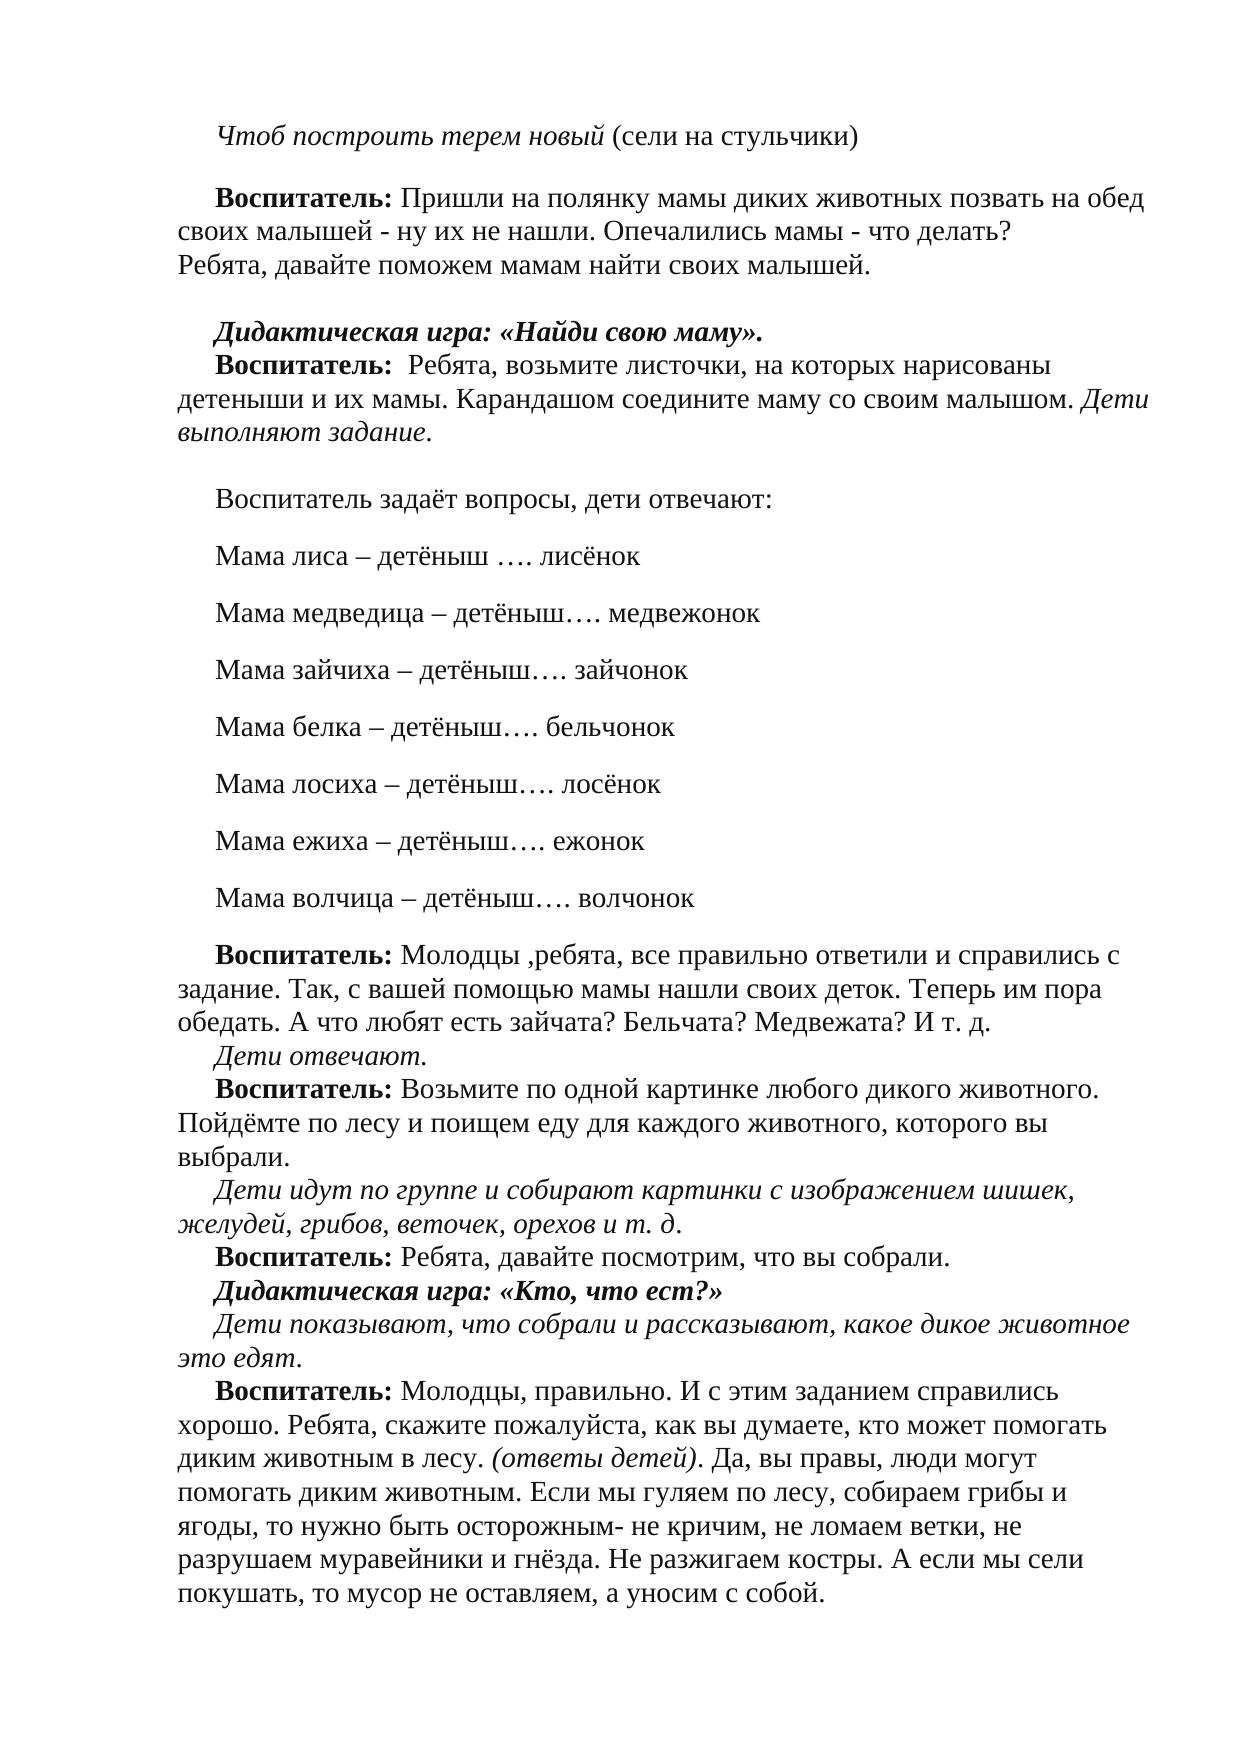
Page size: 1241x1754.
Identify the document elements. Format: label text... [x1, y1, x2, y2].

text Воспитатель: Молодцы, правильно. И с этим заданием справились хорошо. Ребята, скажите пожалуйста, как вы думаете, кто может помогать диким животным в лесу. (ответы детей). Да, вы правы, люди могут помогать диким животным. Если мы гуляем по лесу, собираем грибы и ягоды, то нужно быть осторожным- не кричим, не ломаем ветки, не разрушаем муравейники и гнёзда. Не разжигаем костры. А если мы сели покушать, то мусор не оставляем, а уносим с собой. [177, 1373, 1152, 1608]
text Воспитатель задаёт вопросы, дети отвечают: [177, 482, 1152, 515]
text Дети идут по группе и собирают картинки с изображением шишек, желудей, грибов, веточек, орехов и т. д. [177, 1172, 1152, 1239]
text Чтоб построить терем новый (сели на стульчики) [177, 118, 1152, 152]
text Мама белка – детёныш…. бельчонок [177, 709, 1152, 743]
text Дети отвечают. [177, 1038, 1152, 1072]
text Дети показывают, что собрали и рассказывают, какое дикое животное это едят. [177, 1306, 1152, 1373]
text Мама медведица – детёныш…. медвежонок [177, 596, 1152, 629]
text Воспитатель: Ребята, давайте посмотрим, что вы собрали. [177, 1239, 1152, 1273]
text Дидактическая игра: «Найди свою маму». [177, 314, 1152, 347]
text Мама волчица – детёныш…. волчонок [177, 880, 1152, 914]
text Мама зайчиха – детёныш…. зайчонок [177, 652, 1152, 686]
text Воспитатель: Ребята, возьмите листочки, на которых нарисованы детеныши и их мамы. Карандашом соедините маму со своим малышом. Дети выполняют задание. [177, 347, 1152, 448]
text Воспитатель: Пришли на полянку мамы диких животных позвать на обед своих малышей - ну их не нашли. Опечалились мамы - что делать? [177, 180, 1152, 247]
text Мама лосиха – детёныш…. лосёнок [177, 766, 1152, 800]
text Дидактическая игра: «Кто, что ест?» [177, 1273, 1152, 1306]
text Ребята, давайте поможем мамам найти своих малышей. [177, 247, 1152, 280]
text Воспитатель: Возьмите по одной картинке любого дикого животного. Пойдёмте по лесу и поищем еду для каждого животного, которого вы выбрали. [177, 1072, 1152, 1172]
text Мама лиса – детёныш …. лисёнок [177, 538, 1152, 572]
text Воспитатель: Молодцы ,ребята, все правильно ответили и справились с задание. Так, с вашей помощью мамы нашли своих деток. Теперь им пора обедать. А что любят есть зайчата? Бельчата? Медвежата? И т. д. [177, 937, 1152, 1038]
text Мама ежиха – детёныш…. ежонок [177, 823, 1152, 857]
